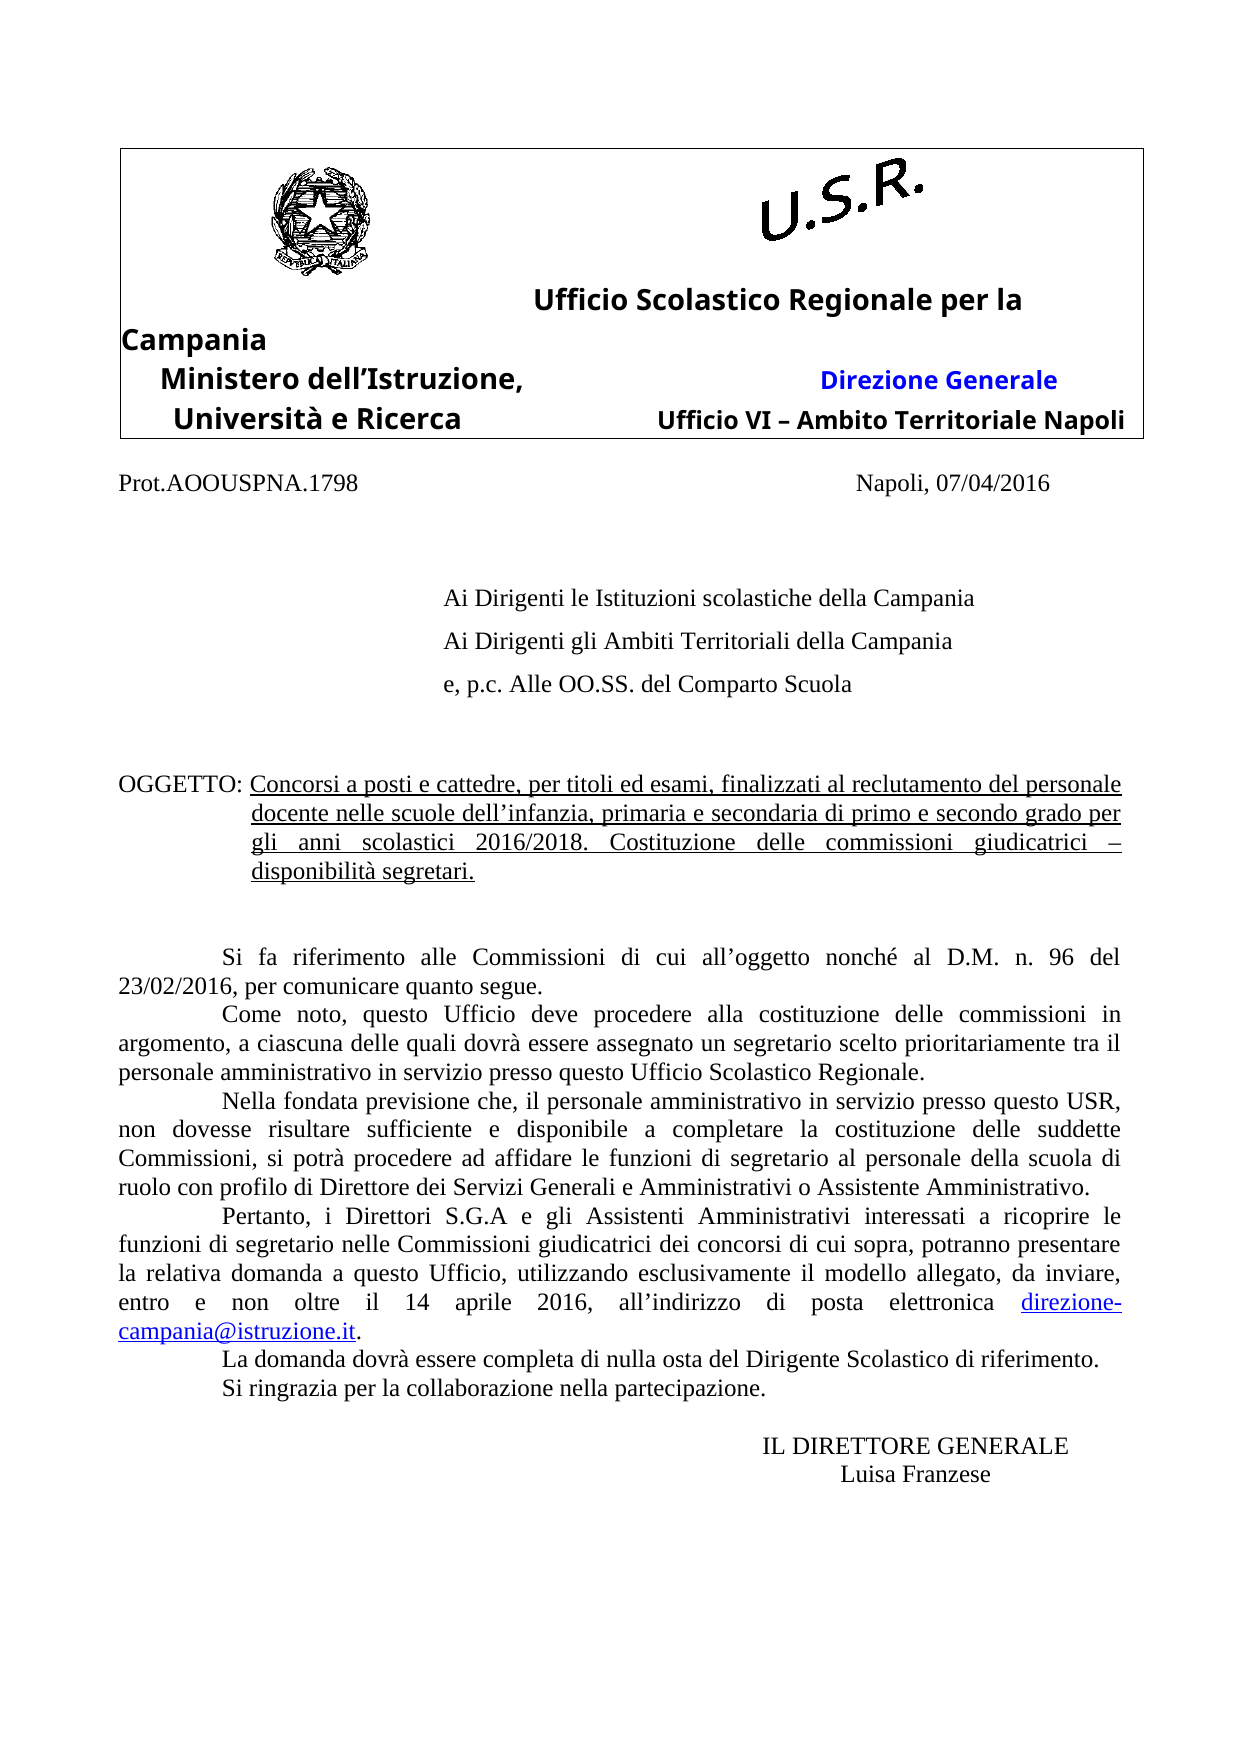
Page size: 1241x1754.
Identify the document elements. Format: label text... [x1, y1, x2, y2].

text IL DIRETTORE GENERALE [709, 1431, 1122, 1459]
text Si ringrazia per la collaborazione nella partecipazione. [118, 1373, 1122, 1402]
text Nella fondata previsione che, il personale amministrativo in servizio presso questo USR, non dovesse risultare sufficiente e disponibile a completare la costituzione delle suddette Commissioni, si potrà procedere ad affidare le funzioni di segretario al personale della scuola di ruolo con profilo di Direttore dei Servizi Generali e Amministrativi o Assistente Amministrativo. [118, 1086, 1122, 1201]
table_header Ufficio Scolastico Regionale per Ministero dell’Istruzione, Direzione Generale Università e Ricerca Ufficio VI – Ambito Territoriale Napoli [121, 149, 1143, 438]
text Prot.AOOUSPNA.1798 Napoli, 07/04/2016 [118, 468, 1122, 496]
text Ai Dirigenti le Istituzioni scolastiche della Campania [443, 583, 1122, 611]
text La domanda dovrà essere completa di nulla osta del Dirigente Scolastico di riferimento. [118, 1344, 1122, 1373]
text Si fa riferimento alle Commissioni di cui all’oggetto nonché al D.M. n. 96 del 23/02/2016, per comunicare quanto segue. [118, 942, 1122, 999]
text Pertanto, i Direttori S.G.A e gli Assistenti Amministrativi interessati a ricoprire le funzioni di segretario nelle Commissioni giudicatrici dei concorsi di cui sopra, potranno presentare la relativa domanda a questo Ufficio, utilizzando esclusivamente il modello allegato, da inviare, entro e non oltre il 14 aprile 2016, all’indirizzo di posta elettronica direzione-campania@istruzione.it. [118, 1201, 1122, 1344]
text Ai Dirigenti gli Ambiti Territoriali della Campania [443, 626, 1122, 654]
text e, p.c. Alle OO.SS. del Comparto Scuola [443, 669, 1122, 698]
text Come noto, questo Ufficio deve procedere alla costituzione delle commissioni in argomento, a ciascuna delle quali dovrà essere assegnato un segretario scelto prioritariamente tra il personale amministrativo in servizio presso questo Ufficio Scolastico Regionale. [118, 999, 1122, 1086]
picture [267, 166, 372, 278]
text Luisa Franzese [709, 1459, 1122, 1488]
text OGGETTO: Concorsi a posti e cattedre, per titoli ed esami, finalizzati al reclutamento del personale docente nelle scuole dell’infanzia, primaria e secondaria di primo e secondo grado per gli anni scolastici 2016/2018. Costituzione delle commissioni giudicatrici – disponibilità segretari. [118, 769, 1122, 884]
